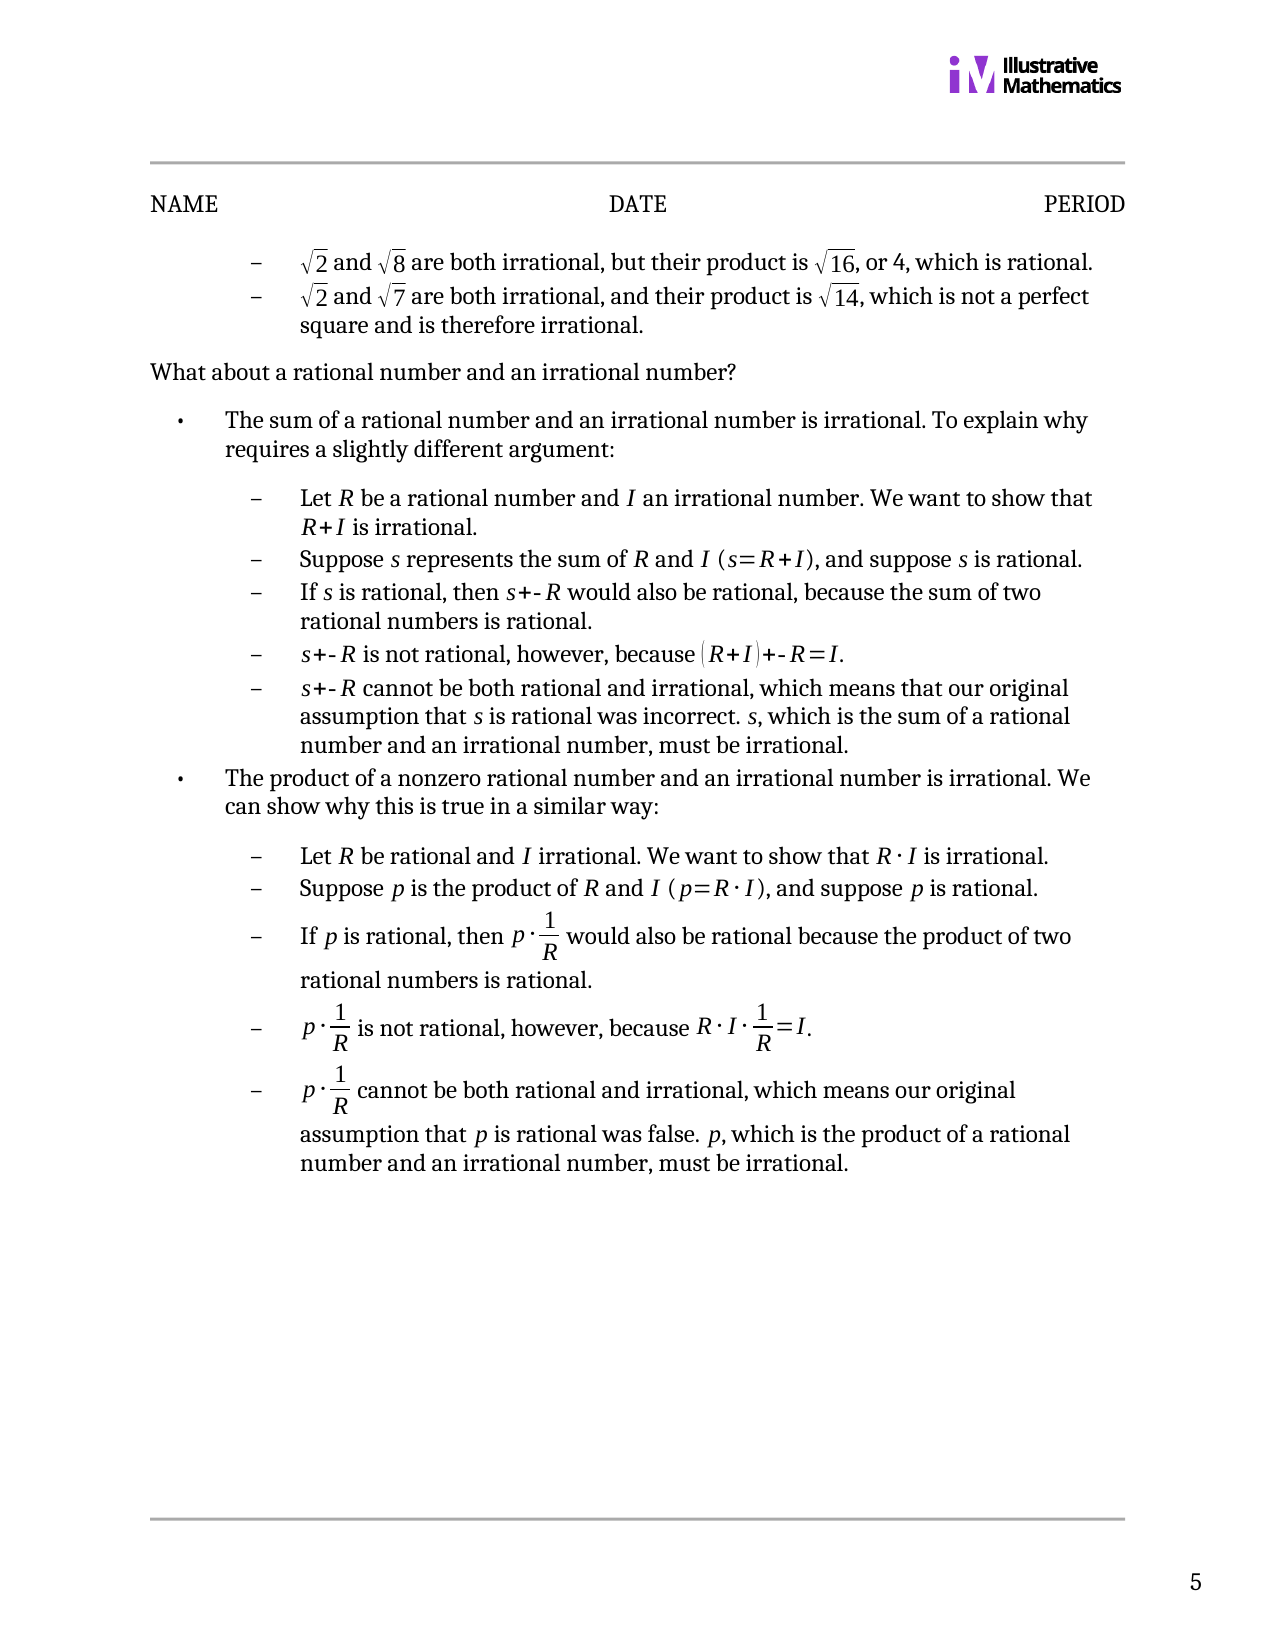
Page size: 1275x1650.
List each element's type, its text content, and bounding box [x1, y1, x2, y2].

list If is rational, then would also be rational, because the sum of two rational numbers is rational. [250, 578, 1125, 635]
list Let be a rational number and an irrational number. We want to show that is irrational. [250, 484, 1125, 542]
list The sum of a rational number and an irrational number is irrational. To explain why requires a slightly different argument: [175, 406, 1125, 463]
list is not rational, however, because . [250, 998, 1125, 1057]
list and are both irrational, but their product is , or 4, which is rational. [250, 247, 1125, 277]
list Suppose represents the sum of and (), and suppose is rational. [250, 545, 1125, 574]
text What about a rational number and an irrational number? [150, 358, 1125, 387]
list If is rational, then would also be rational because the product of two rational numbers is rational. [250, 907, 1125, 994]
list The product of a nonzero rational number and an irrational number is irrational. We can show why this is true in a similar way: [175, 763, 1125, 821]
list is not rational, however, because . [250, 639, 1125, 670]
list Suppose is the product of and (), and suppose is rational. [250, 874, 1125, 903]
list and are both irrational, and their product is , which is not a perfect square and is therefore irrational. [250, 281, 1125, 339]
picture [949, 55, 1121, 93]
list Let be rational and irrational. We want to show that is irrational. [250, 842, 1125, 871]
list cannot be both rational and irrational, which means our original assumption that is rational was false. , which is the product of a rational number and an irrational number, must be irrational. [250, 1061, 1125, 1177]
list cannot be both rational and irrational, which means that our original assumption that is rational was incorrect. , which is the sum of a rational number and an irrational number, must be irrational. [250, 673, 1125, 760]
